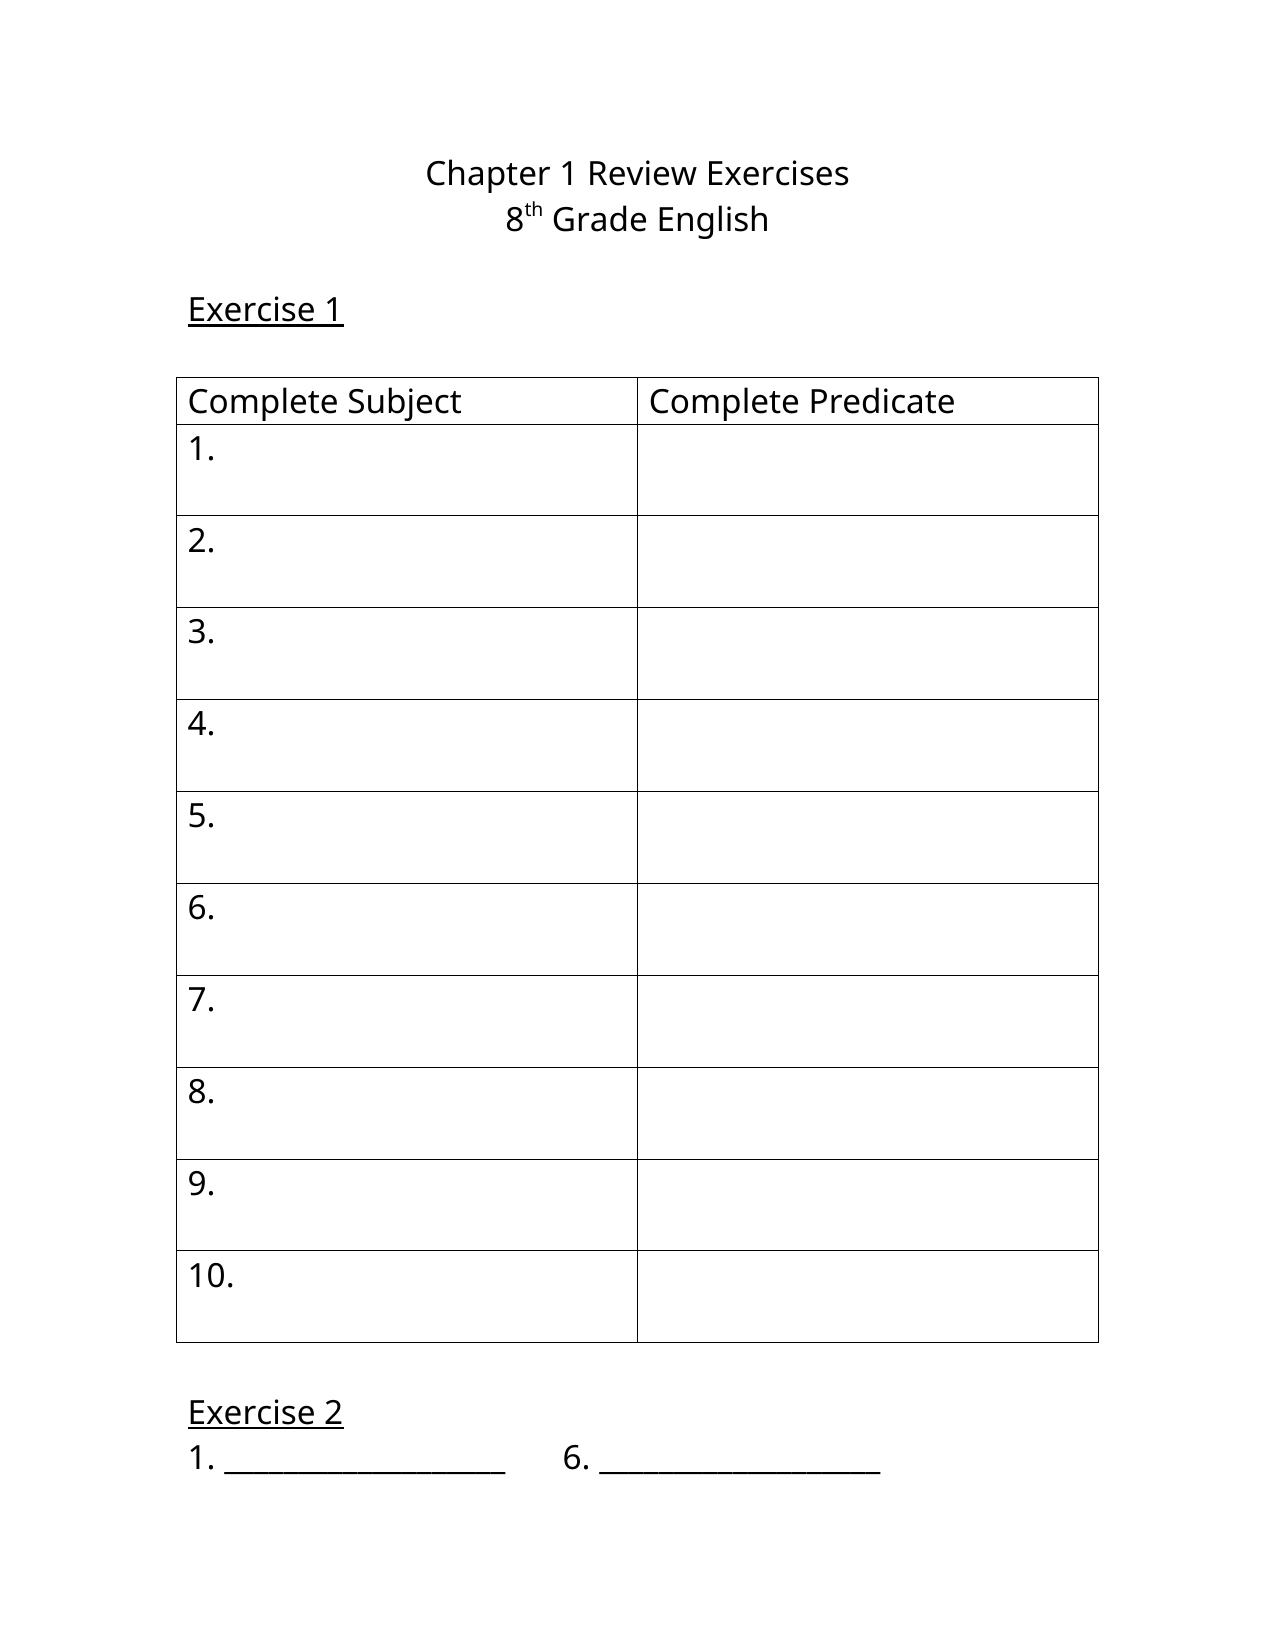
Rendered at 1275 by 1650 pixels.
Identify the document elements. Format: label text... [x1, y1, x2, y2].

text 8th Grade English [187, 195, 1087, 241]
text Chapter 1 Review Exercises [187, 150, 1087, 195]
table_cell 2. [177, 516, 637, 607]
text Exercise 2 [187, 1389, 1087, 1434]
table_cell [638, 976, 1098, 1067]
table_cell [638, 1160, 1098, 1250]
table_cell [638, 516, 1098, 607]
table_cell 3. [177, 608, 637, 699]
table_cell [638, 425, 1098, 515]
table_cell 1. [177, 425, 637, 515]
table_cell 9. [177, 1160, 637, 1250]
table_cell [638, 884, 1098, 975]
table_cell [638, 700, 1098, 791]
table_cell 7. [177, 976, 637, 1067]
table_cell 6. [177, 884, 637, 975]
table_header Complete Subject [177, 378, 637, 423]
table_cell [638, 1068, 1098, 1158]
table_cell 10. [177, 1251, 637, 1342]
table_cell [638, 608, 1098, 699]
text Exercise 1 [187, 286, 1087, 332]
table_header Complete Predicate [638, 378, 1098, 423]
table_cell 4. [177, 700, 637, 791]
table_cell [638, 792, 1098, 883]
table_cell 5. [177, 792, 637, 883]
table_cell [638, 1251, 1098, 1342]
table_cell 8. [177, 1068, 637, 1158]
text 1. ___________________ 6. ___________________ [187, 1434, 1087, 1479]
